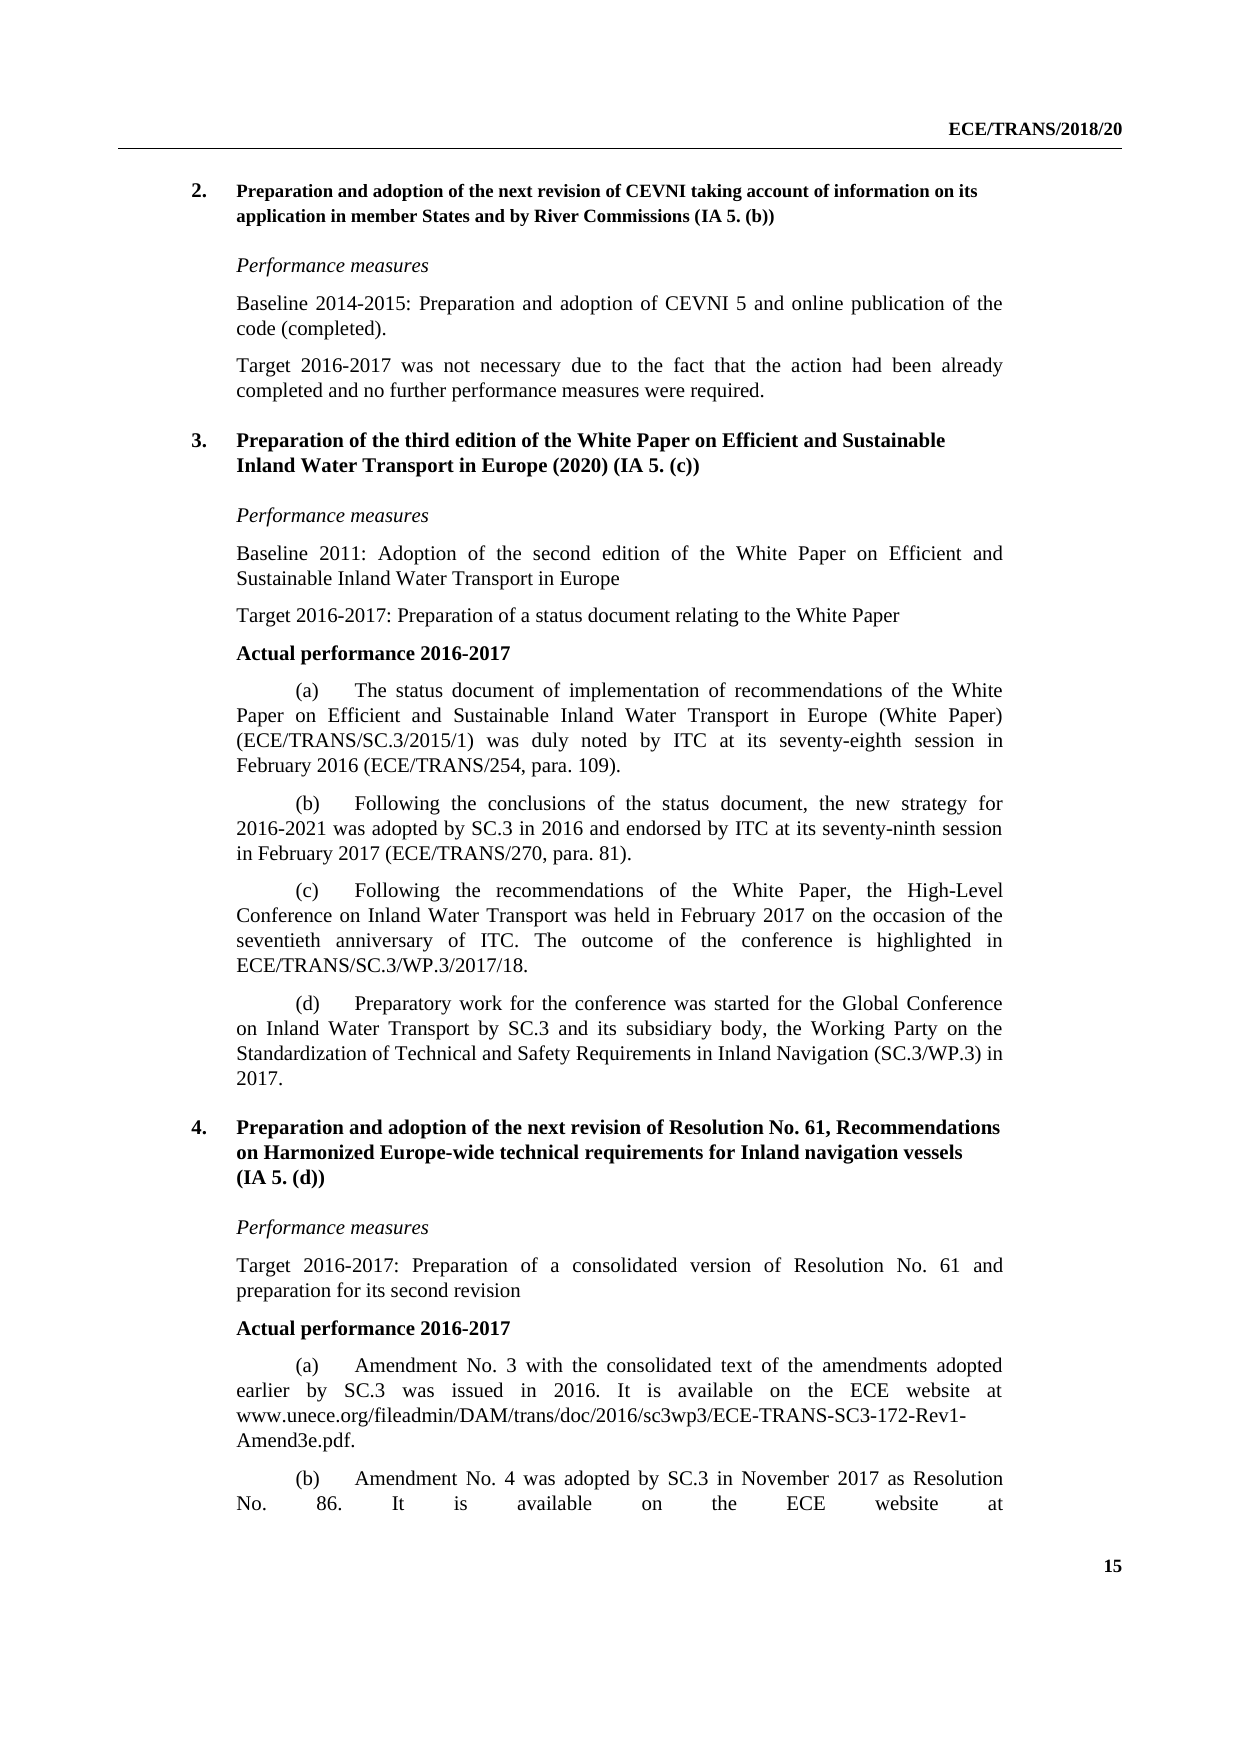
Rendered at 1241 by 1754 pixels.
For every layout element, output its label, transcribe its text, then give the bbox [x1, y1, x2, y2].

text Actual performance 2016-2017 [236, 640, 1004, 665]
text 4. Preparation and adoption of the next revision of Resolution No. 61, Recommendations on Harmonized Europe-wide technical requirements for Inland navigation vessels (IA 5. (d)) [118, 1115, 1004, 1190]
text Actual performance 2016-2017 [236, 1315, 1004, 1340]
text (c) Following the recommendations of the White Paper, the High-Level Conference on Inland Water Transport was held in February 2017 on the occasion of the seventieth anniversary of ITC. The outcome of the conference is highlighted in ECE/TRANS/SC.3/WP.3/2017/18. [236, 877, 1004, 977]
text (b) Following the conclusions of the status document, the new strategy for 2016-2021 was adopted by SC.3 in 2016 and endorsed by ITC at its seventy-ninth session in February 2017 (ECE/TRANS/270, para. 81). [236, 790, 1004, 865]
text (a) The status document of implementation of recommendations of the White Paper on Efficient and Sustainable Inland Water Transport in Europe (White Paper) (ECE/TRANS/SC.3/2015/1) was duly noted by ITC at its seventy-eighth session in February 2016 (ECE/TRANS/254, para. 109). [236, 677, 1004, 777]
text Target 2016-2017 was not necessary due to the fact that the action had been already completed and no further performance measures were required. [236, 352, 1004, 402]
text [236, 1465, 1004, 1515]
text Performance measures [118, 1215, 1004, 1240]
text Performance measures [118, 502, 1004, 527]
text Baseline 2014-2015: Preparation and adoption of CEVNI 5 and online publication of the code (completed). [236, 290, 1004, 340]
text 2. Preparation and adoption of the next revision of CEVNI taking account of information on its application in member States and by River Commissions (IA 5. (b)) [118, 177, 1004, 227]
text Performance measures [118, 252, 1004, 277]
text Target 2016-2017: Preparation of a consolidated version of Resolution No. 61 and preparation for its second revision [236, 1252, 1004, 1302]
text Target 2016-2017: Preparation of a status document relating to the White Paper [236, 602, 1004, 627]
text (d) Preparatory work for the conference was started for the Global Conference on Inland Water Transport by SC.3 and its subsidiary body, the Working Party on the Standardization of Technical and Safety Requirements in Inland Navigation (SC.3/WP.3) in 2017. [236, 990, 1004, 1090]
text 3. Preparation of the third edition of the White Paper on Efficient and Sustainable Inland Water Transport in Europe (2020) (IA 5. (c)) [118, 427, 1004, 477]
text Baseline 2011: Adoption of the second edition of the White Paper on Efficient and Sustainable Inland Water Transport in Europe [236, 540, 1004, 590]
text (a) Amendment No. 3 with the consolidated text of the amendments adopted earlier by SC.3 was issued in 2016. It is available on the ECE website at www.unece.org/fileadmin/DAM/trans/doc/2016/sc3wp3/ECE-TRANS-SC3-172-Rev1-Amend3e.pdf. [236, 1352, 1004, 1452]
